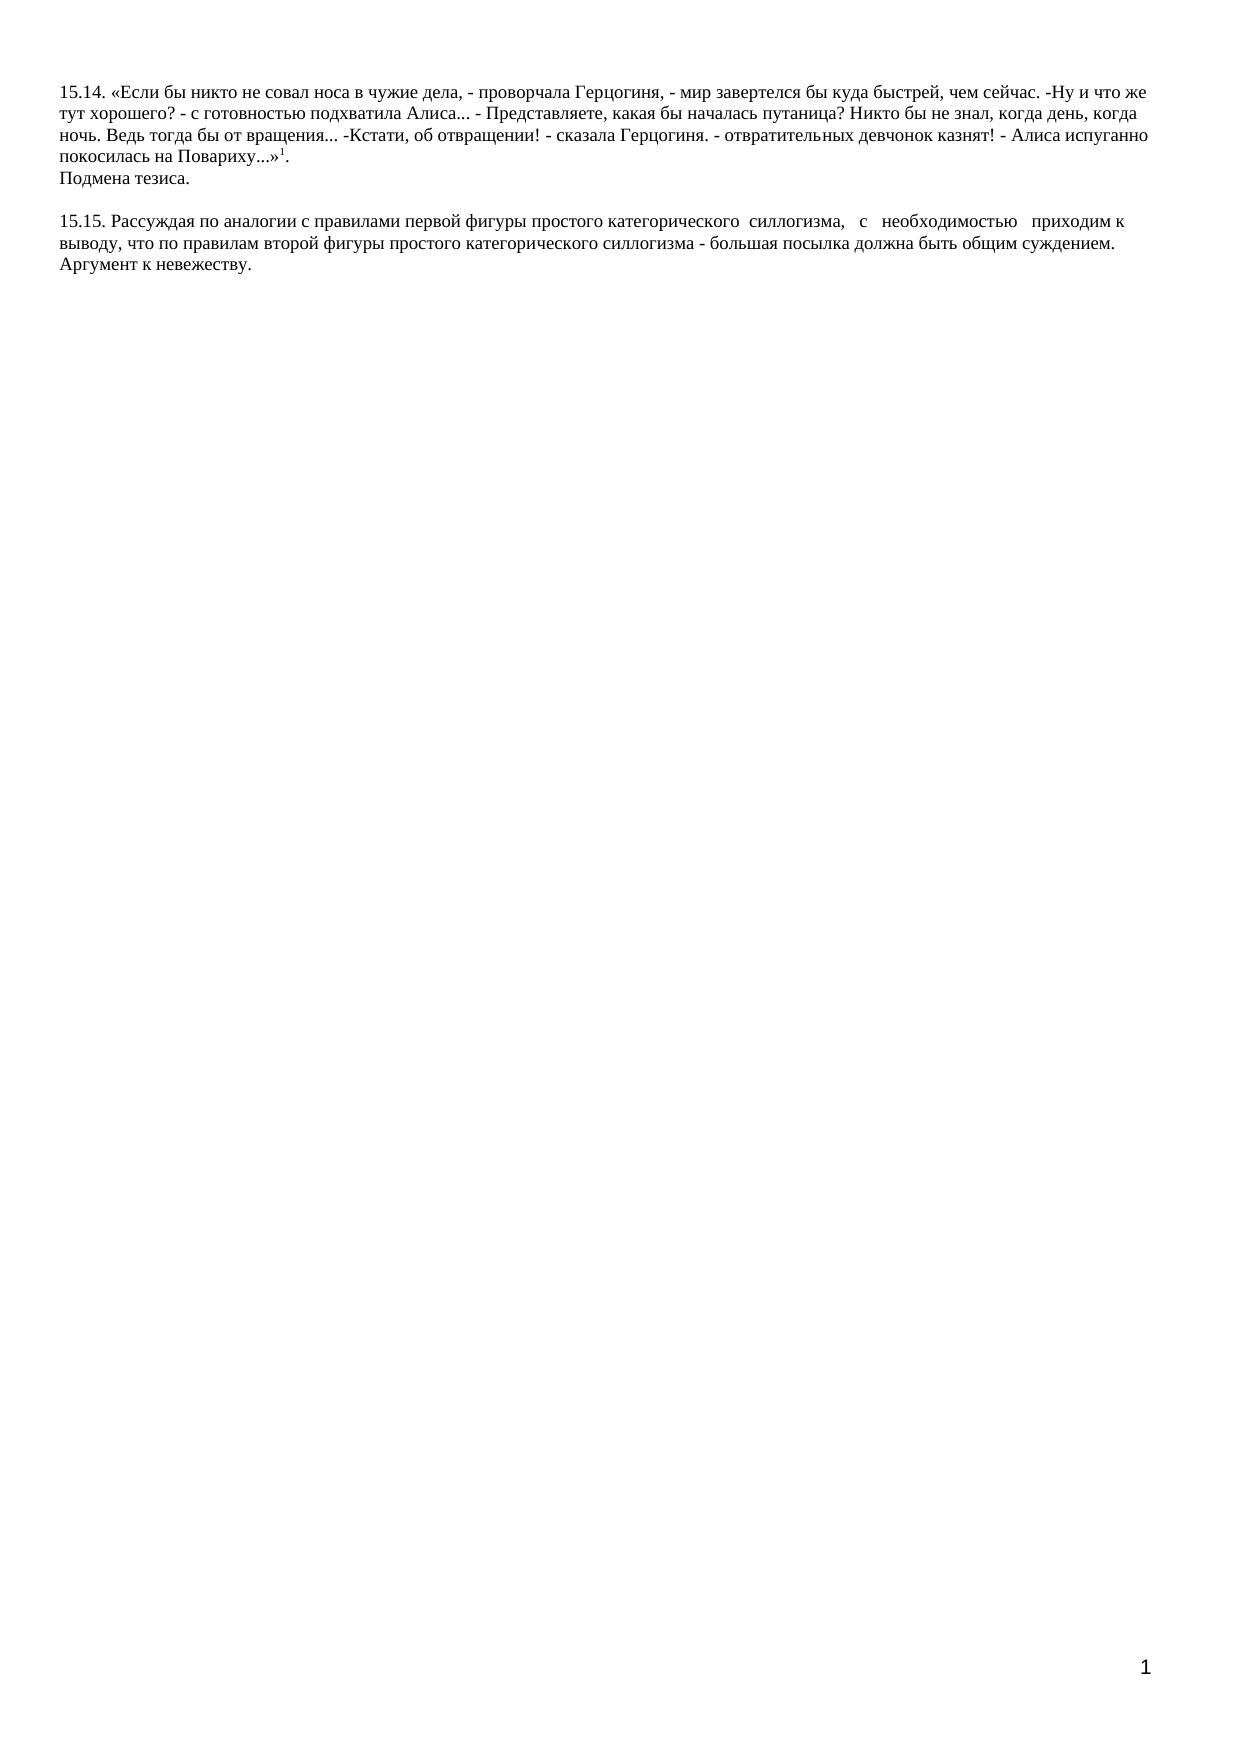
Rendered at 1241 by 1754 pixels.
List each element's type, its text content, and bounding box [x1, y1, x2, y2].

text 15.14. «Если бы никто не совал носа в чужие дела, - проворчала Герцогиня, - мир завертелся бы куда быстрей, чем сейчас. -Ну и что же тут хорошего? - с готовностью подхватила Алиса... - Представляете, какая бы началась путаница? Никто бы не знал, когда день, когда ночь. Ведь тогда бы от вращения... -Кстати, об отвращении! - сказала Герцогиня. - отвратительных девчонок казнят! - Алиса испуганно покосилась на Повариху...»1. [59, 81, 1152, 167]
text Аргумент к невежеству. [59, 253, 1152, 275]
text Подмена тезиса. [59, 167, 1152, 188]
text 15.15. Рассуждая по аналогии с правилами первой фигуры простого категорического силлогизма, с необходимостью приходим к выводу, что по правилам второй фигуры простого категорического силлогизма - большая посылка должна быть общим суждением. [59, 210, 1152, 253]
